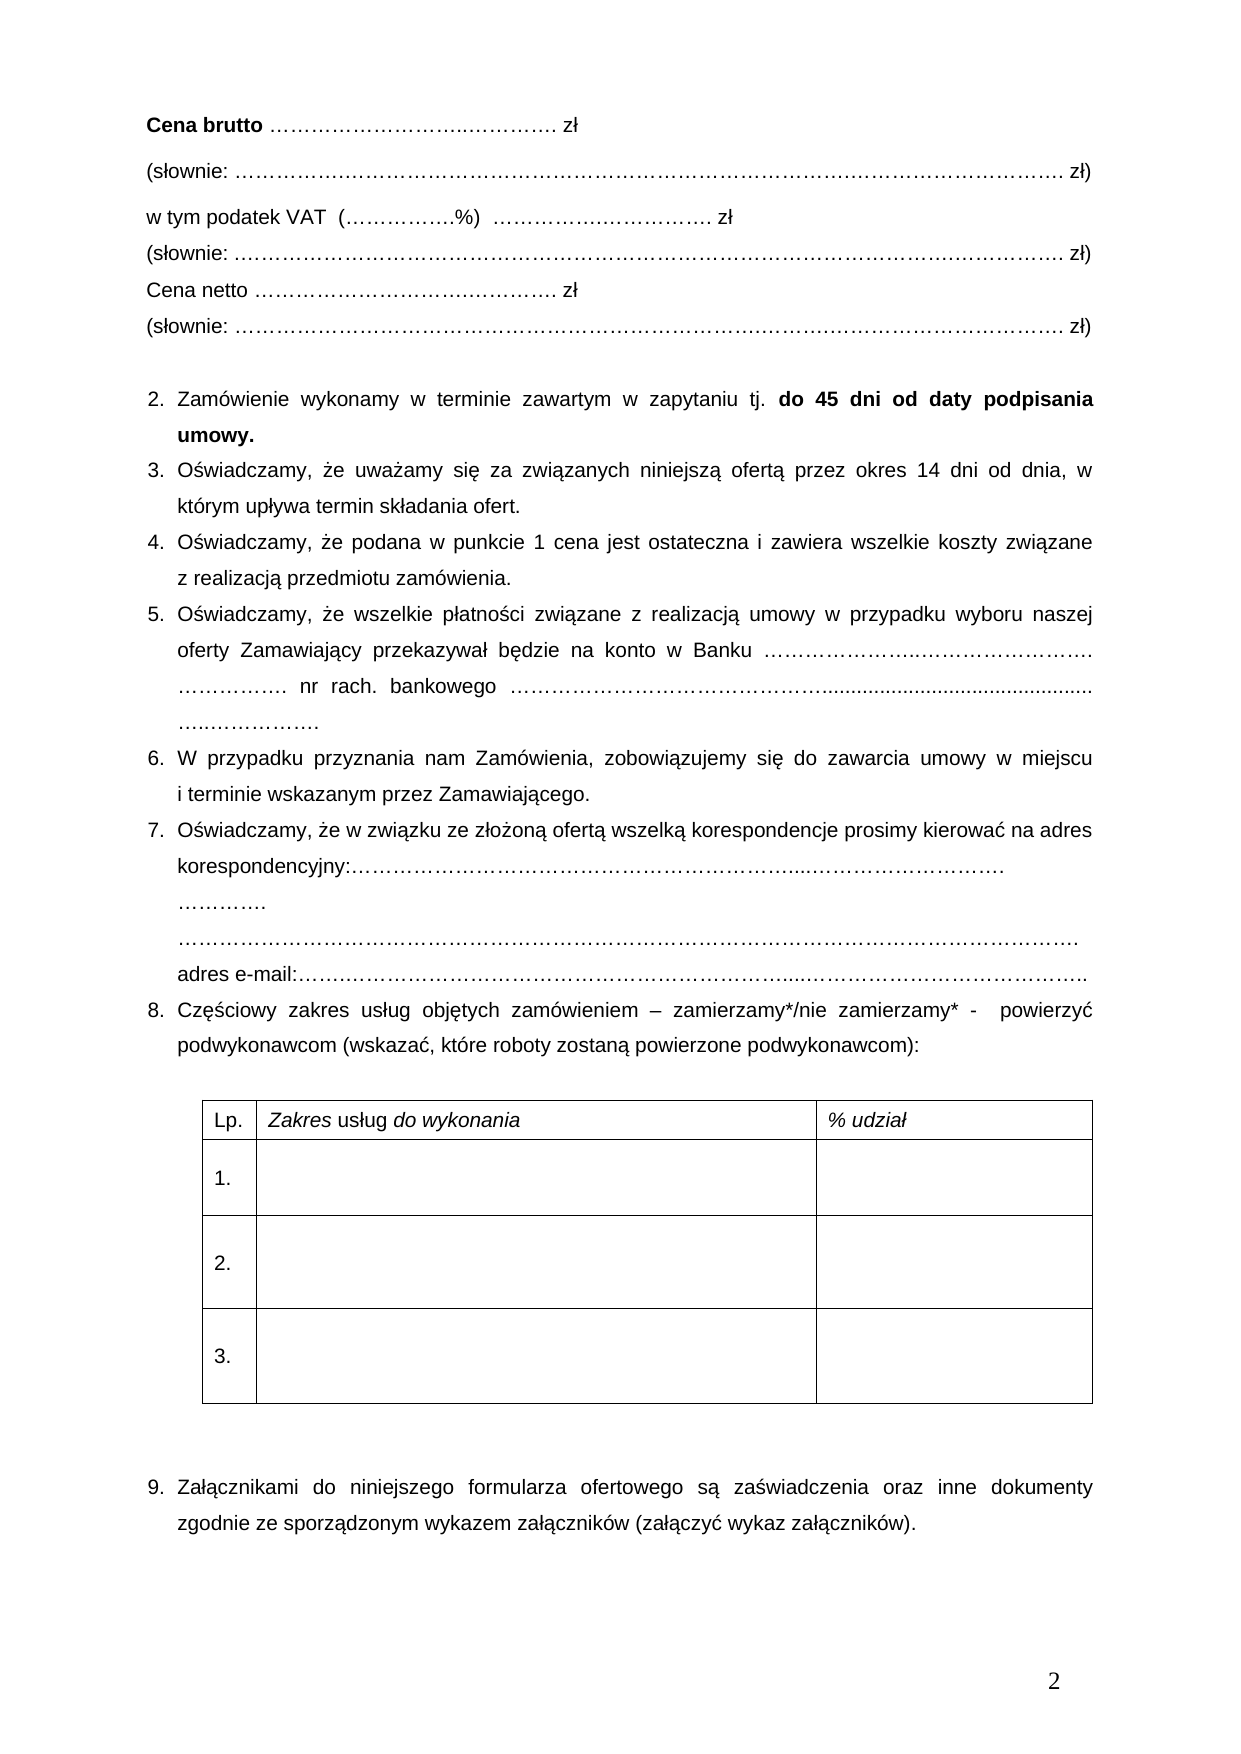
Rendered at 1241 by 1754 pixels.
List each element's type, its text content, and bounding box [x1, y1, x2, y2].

text Cena netto ………………………….…………. zł [146, 277, 1094, 301]
table_header % udział [817, 1101, 1092, 1138]
list Oświadczamy, że uważamy się za związanych niniejszą ofertą przez okres 14 dni od dnia, w którym upływa termin składania ofert. [147, 458, 1094, 518]
list W przypadku przyznania nam Zamówienia, zobowiązujemy się do zawarcia umowy w miejscu i terminie wskazanym przez Zamawiającego. [147, 746, 1094, 806]
text w tym podatek VAT (…………….%) …………….……………. zł [146, 205, 1094, 229]
list adres e-mail:…….………………………………………………………....………………………………….. [177, 961, 1094, 985]
table_cell 2. [203, 1216, 256, 1308]
table_cell [257, 1140, 816, 1215]
table_cell 3. [203, 1309, 256, 1402]
table_header Lp. [203, 1101, 256, 1138]
list Oświadczamy, że w związku ze złożoną ofertą wszelką korespondencje prosimy kierować na adres korespondencyjny:………………………………………………………....……………………….………….…………………………………………………………………………………………………………………. [147, 818, 1094, 949]
text (słownie: …………….……………………………………………………………….…………………………. zł) [146, 159, 1094, 183]
list Częściowy zakres usług objętych zamówieniem – zamierzamy*/nie zamierzamy* - powierzyć podwykonawcom (wskazać, które roboty zostaną powierzone podwykonawcom): [147, 997, 1094, 1057]
table_cell [817, 1216, 1092, 1308]
text (słownie: ………………………………………………………………….……….……………………………. zł) [146, 314, 1094, 338]
table_cell [257, 1309, 816, 1402]
list Oświadczamy, że wszelkie płatności związane z realizacją umowy w przypadku wyboru naszej oferty Zamawiający przekazywał będzie na konto w Banku …………………..…………………….……………. nr rach. bankowego ………………………………………...............................................…..……………. [147, 602, 1094, 734]
text Cena brutto ………………………..…………. zł [146, 113, 1094, 137]
table_header Zakres usług do wykonania [257, 1101, 816, 1138]
table_cell [817, 1140, 1092, 1215]
table_cell [817, 1309, 1092, 1402]
text (słownie: .………………………………………………………………………………………….……………. zł) [146, 241, 1094, 265]
table_cell [257, 1216, 816, 1308]
list Zamówienie wykonamy w terminie zawartym w zapytaniu tj. do 45 dni od daty podpisania umowy. [147, 386, 1094, 446]
list Oświadczamy, że podana w punkcie 1 cena jest ostateczna i zawiera wszelkie koszty związane z realizacją przedmiotu zamówienia. [147, 530, 1094, 590]
table_cell 1. [203, 1140, 256, 1215]
list Załącznikami do niniejszego formularza ofertowego są zaświadczenia oraz inne dokumenty zgodnie ze sporządzonym wykazem załączników (załączyć wykaz załączników). [147, 1475, 1094, 1535]
